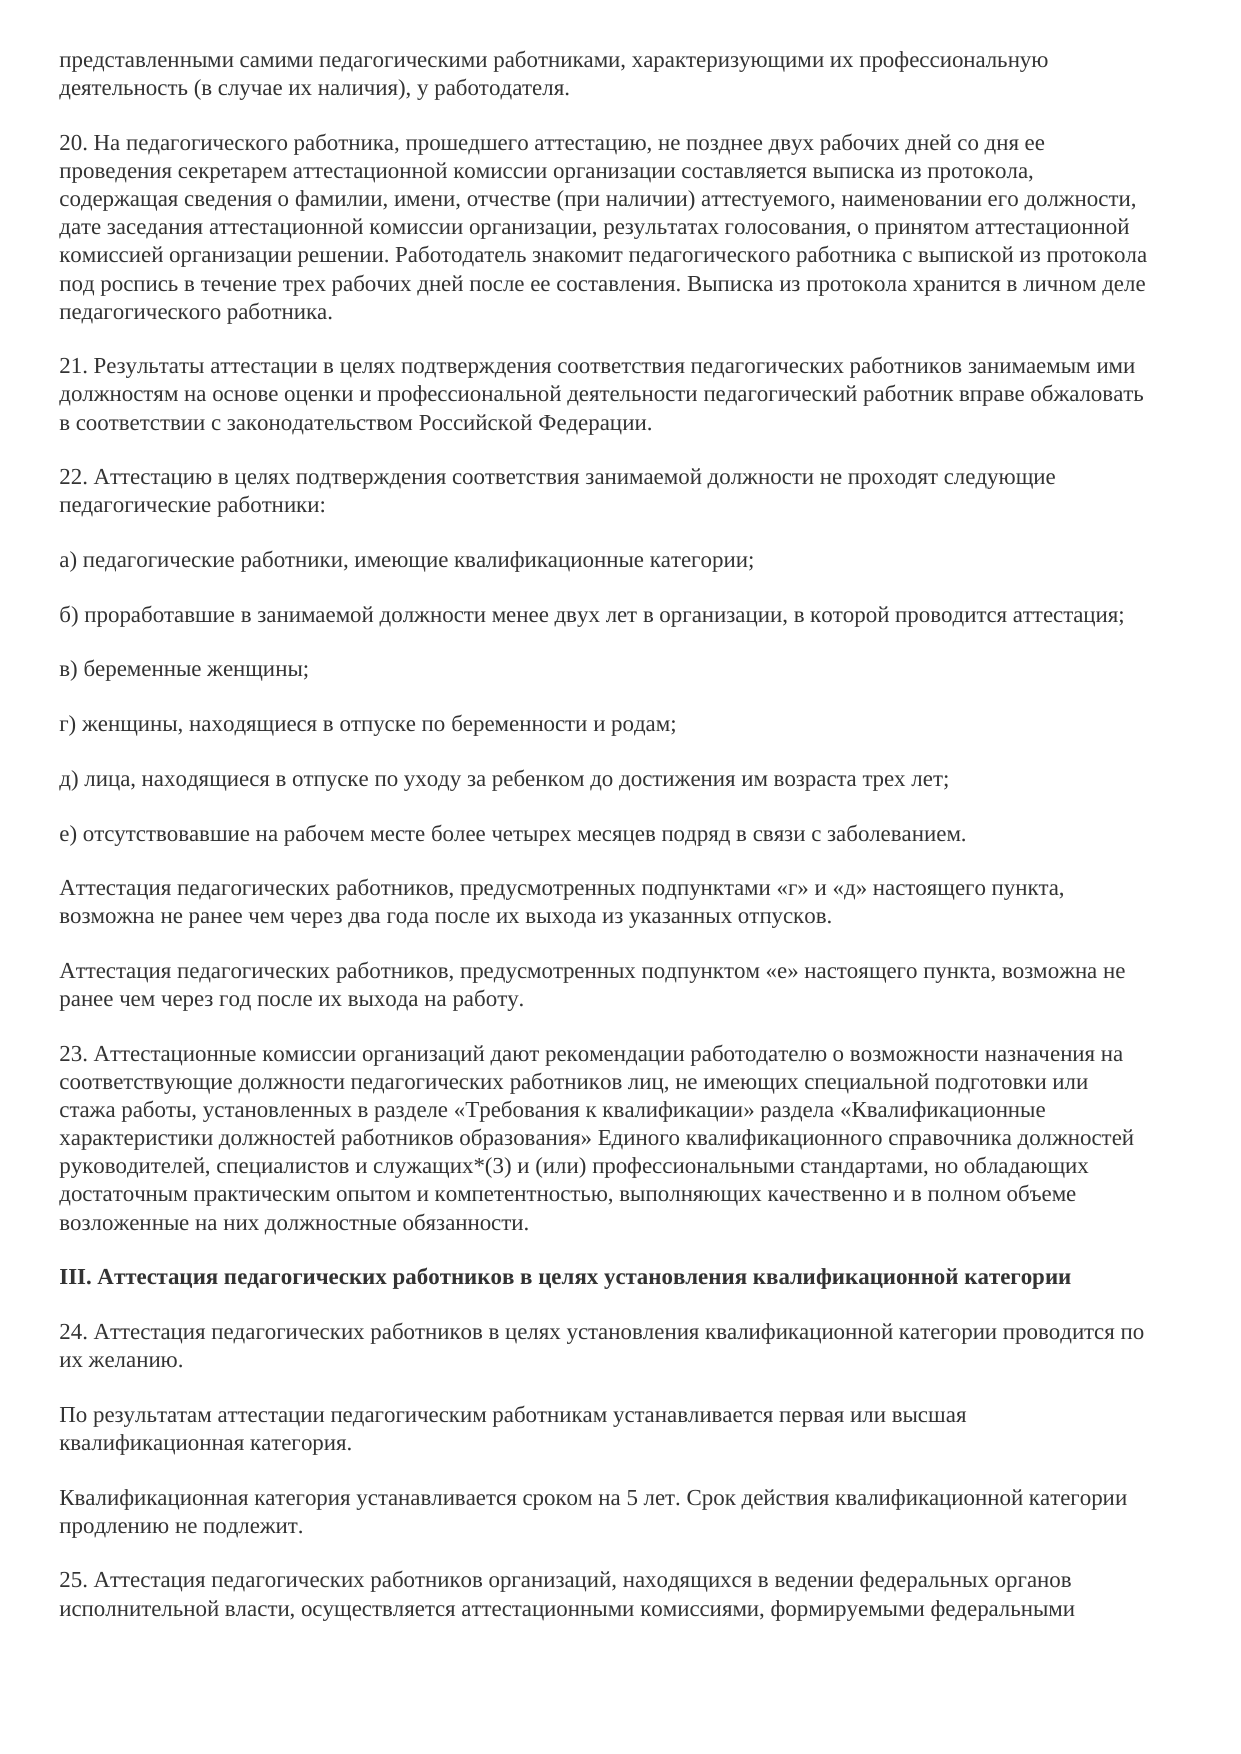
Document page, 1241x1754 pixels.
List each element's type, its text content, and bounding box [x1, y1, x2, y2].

text е) отсутствовавшие на рабочем месте более четырех месяцев подряд в связи с заболеванием. [59, 818, 1152, 846]
text а) педагогические работники, имеющие квалификационные категории; [59, 544, 1152, 572]
text Аттестация педагогических работников, предусмотренных подпунктами «г» и «д» настоящего пункта, возможна не ранее чем через два года после их выхода из указанных отпусков. [59, 872, 1152, 929]
text в) беременные женщины; [59, 654, 1152, 682]
text 20. На педагогического работника, прошедшего аттестацию, не позднее двух рабочих дней со дня ее проведения секретарем аттестационной комиссии организации составляется выписка из протокола, содержащая сведения о фамилии, имени, отчестве (при наличии) аттестуемого, наименовании его должности, дате заседания аттестационной комиссии организации, результатах голосования, о принятом аттестационной комиссией организации решении. Работодатель знакомит педагогического работника с выпиской из протокола под роспись в течение трех рабочих дней после ее составления. Выписка из протокола хранится в личном деле педагогического работника. [59, 127, 1152, 324]
text б) проработавшие в занимаемой должности менее двух лет в организации, в которой проводится аттестация; [59, 599, 1152, 627]
text 22. Аттестацию в целях подтверждения соответствия занимаемой должности не проходят следующие педагогические работники: [59, 462, 1152, 518]
text По результатам аттестации педагогическим работникам устанавливается первая или высшая квалификационная категория. [59, 1399, 1152, 1455]
text Аттестация педагогических работников, предусмотренных подпунктом «е» настоящего пункта, возможна не ранее чем через год после их выхода на работу. [59, 955, 1152, 1012]
text 24. Аттестация педагогических работников в целях установления квалификационной категории проводится по их желанию. [59, 1316, 1152, 1372]
text д) лица, находящиеся в отпуске по уходу за ребенком до достижения им возраста трех лет; [59, 763, 1152, 791]
text г) женщины, находящиеся в отпуске по беременности и родам; [59, 708, 1152, 737]
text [59, 1565, 1152, 1621]
text 23. Аттестационные комиссии организаций дают рекомендации работодателю о возможности назначения на соответствующие должности педагогических работников лиц, не имеющих специальной подготовки или стажа работы, установленных в разделе «Требования к квалификации» раздела «Квалификационные характеристики должностей работников образования» Единого квалификационного справочника должностей руководителей, специалистов и служащих*(3) и (или) профессиональными стандартами, но обладающих достаточным практическим опытом и компетентностью, выполняющих качественно и в полном объеме возложенные на них должностные обязанности. [59, 1038, 1152, 1235]
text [59, 44, 1152, 101]
text Квалификационная категория устанавливается сроком на 5 лет. Срок действия квалификационной категории продлению не подлежит. [59, 1482, 1152, 1538]
text 21. Результаты аттестации в целях подтверждения соответствия педагогических работников занимаемым ими должностям на основе оценки и профессиональной деятельности педагогический работник вправе обжаловать в соответствии с законодательством Российской Федерации. [59, 351, 1152, 435]
text III. Аттестация педагогических работников в целях установления квалификационной категории [59, 1262, 1152, 1290]
